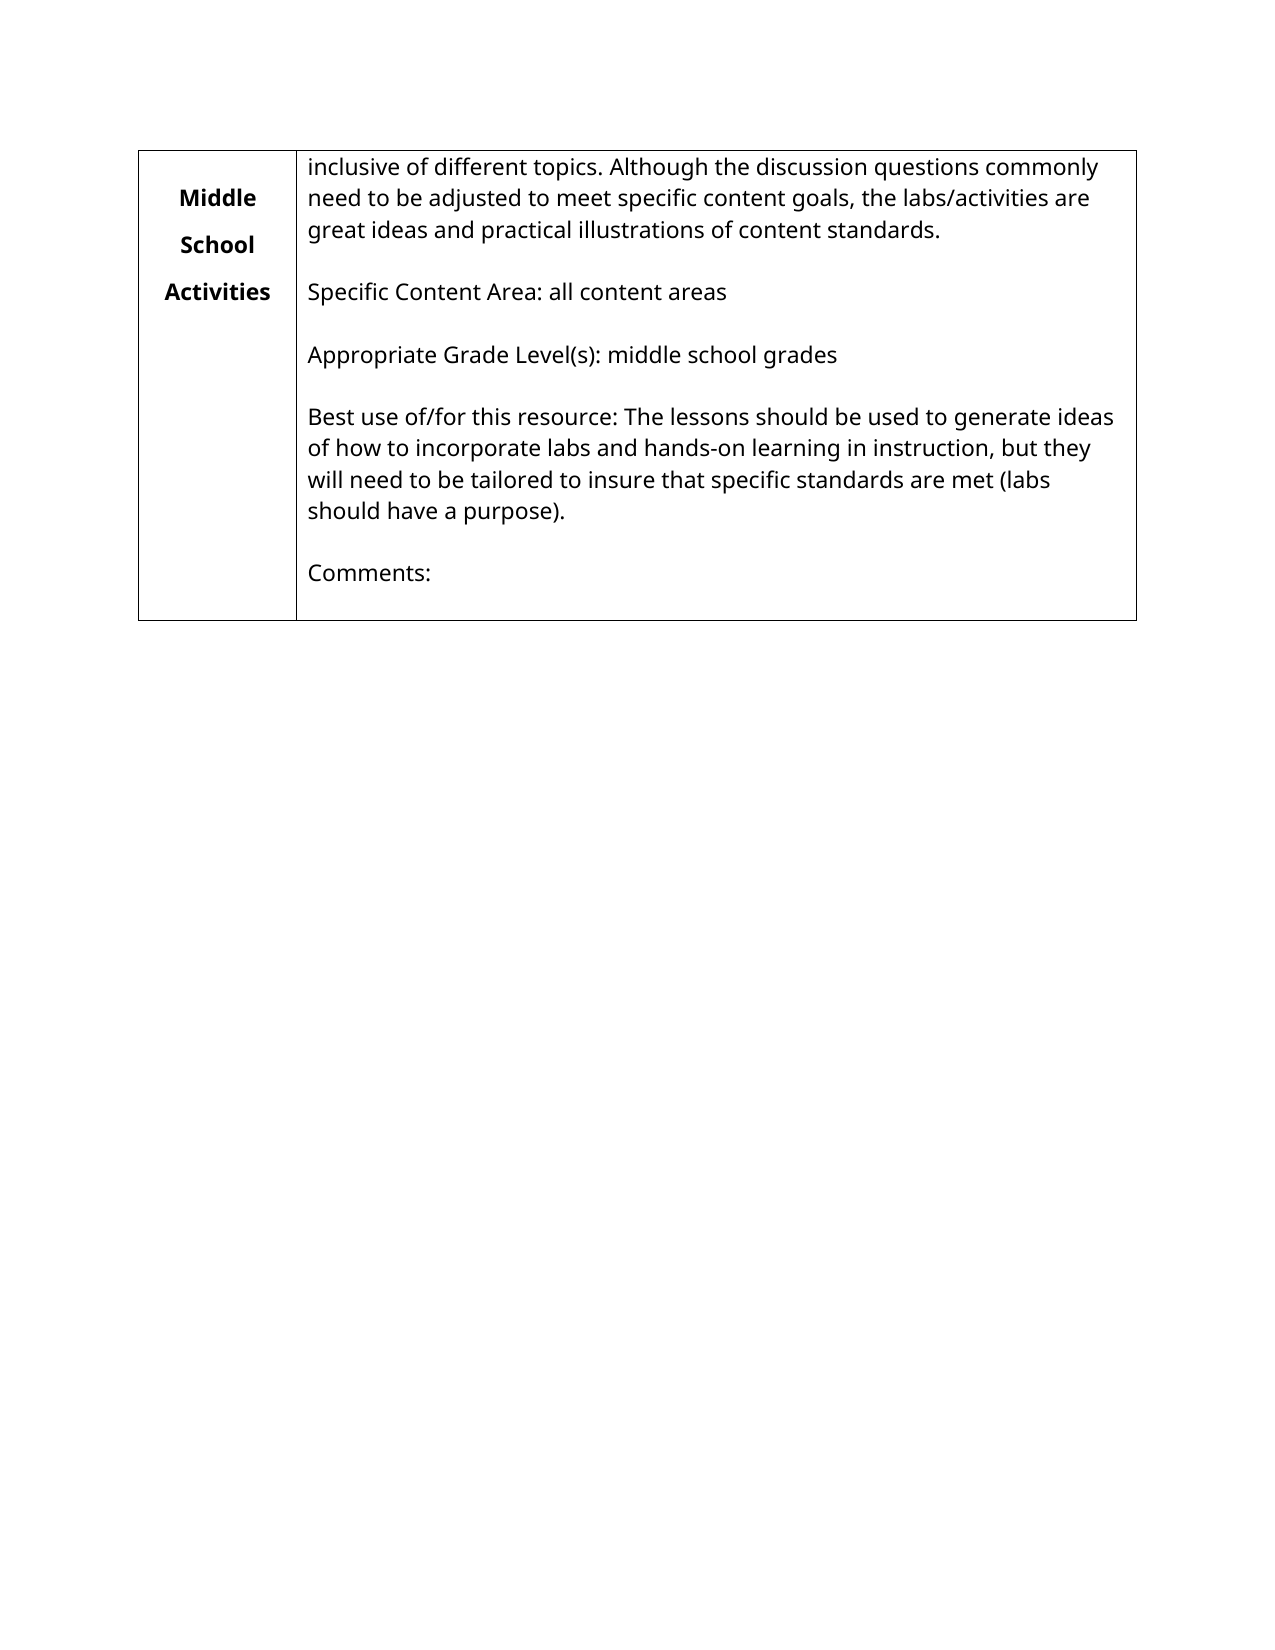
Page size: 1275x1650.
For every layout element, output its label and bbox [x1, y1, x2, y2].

table_cell [297, 151, 1136, 620]
table_cell [139, 151, 296, 620]
